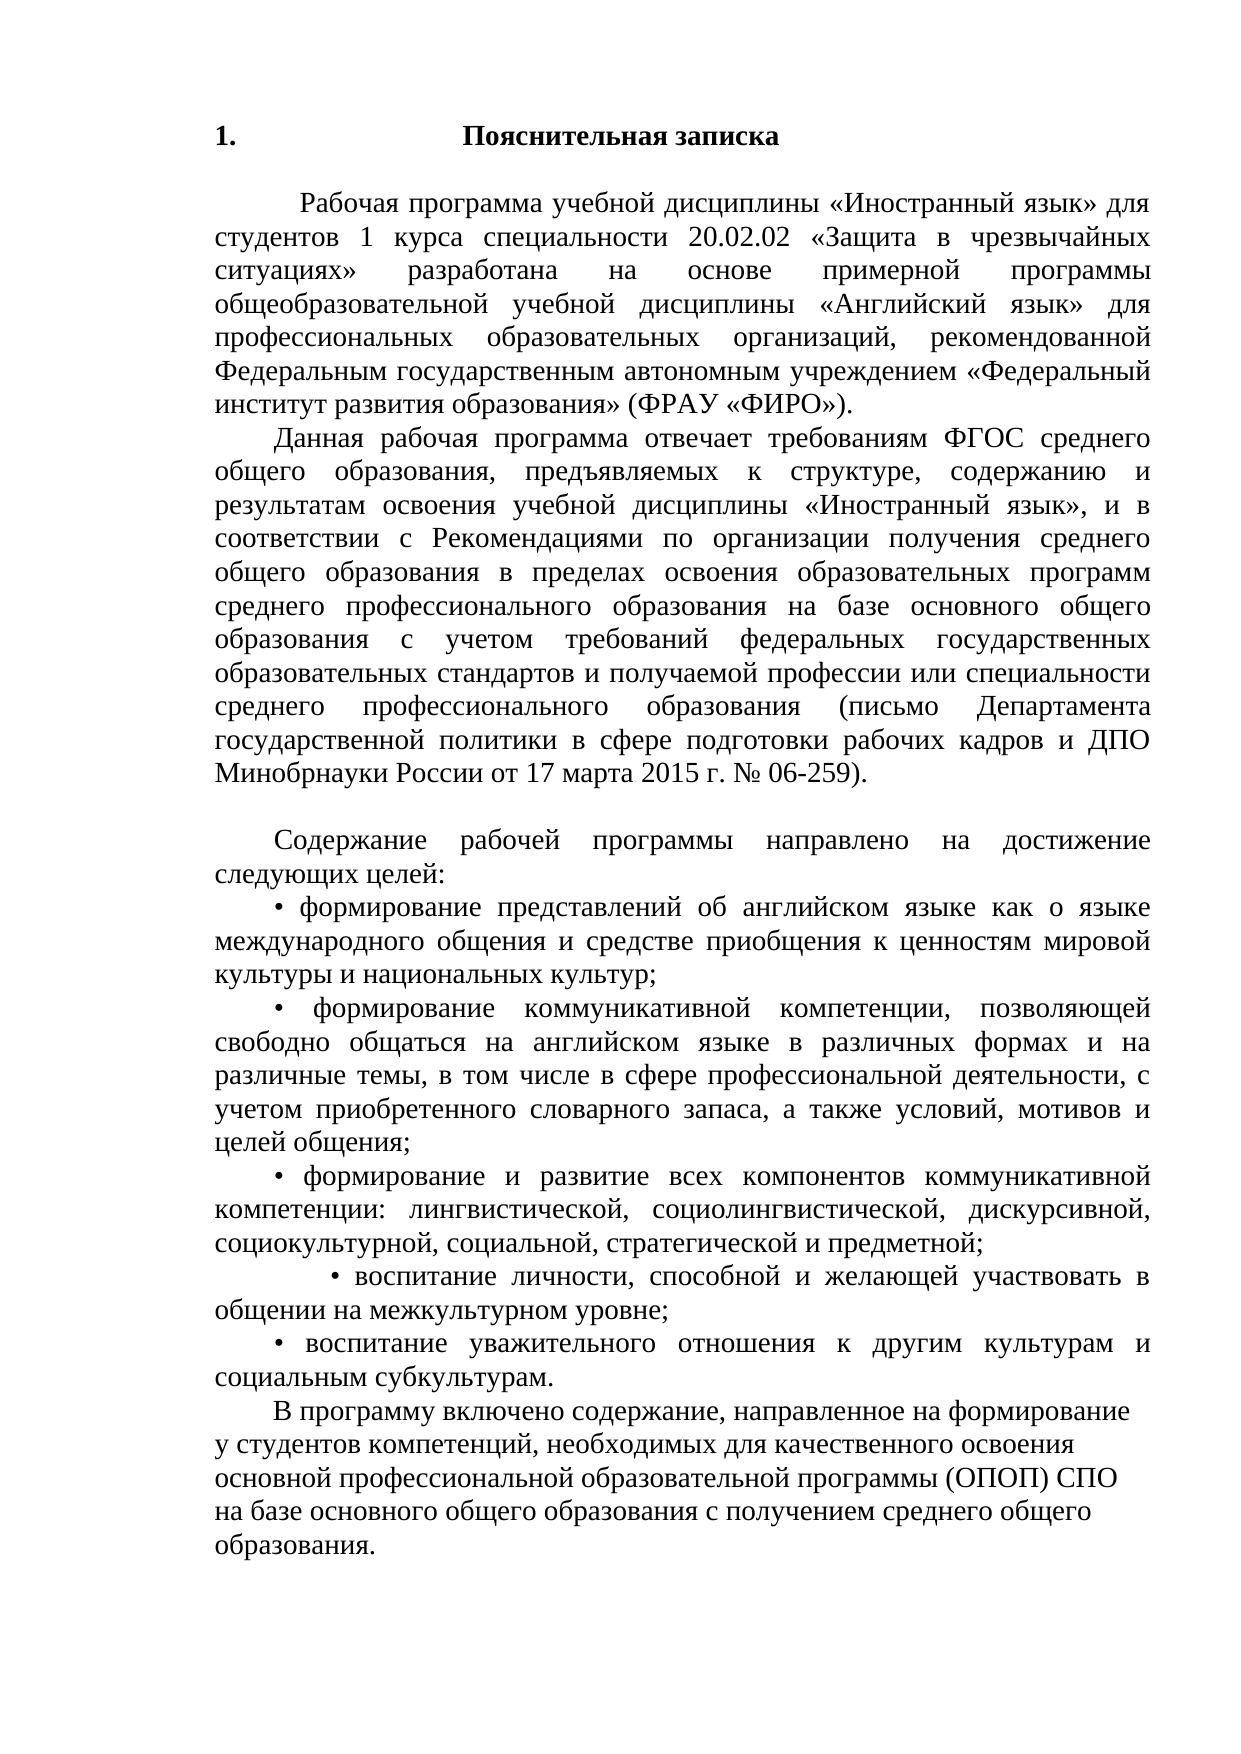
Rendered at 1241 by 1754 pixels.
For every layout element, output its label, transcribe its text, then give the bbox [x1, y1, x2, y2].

text • воспитание личности, способной и желающей участвовать в общении на межкультурном уровне; [214, 1258, 1152, 1326]
text • формирование и развитие всех компонентов коммуникативной компетенции: лингвистической, социолингвистической, дискурсивной, социокультурной, социальной, стратегической и предметной; [214, 1158, 1152, 1258]
text Данная рабочая программа отвечает требованиям ФГОС среднего общего образования, предъявляемых к структуре, содержанию и результатам освоения учебной дисциплины «Иностранный язык», и в соответствии с Рекомендациями по организации получения среднего общего образования в пределах освоения образовательных программ среднего профессионального образования на базе основного общего образования с учетом требований федеральных государственных образовательных стандартов и получаемой профессии или специальности среднего профессионального образования (письмо Департамента государственной политики в сфере подготовки рабочих кадров и ДПО Минобрнауки России от 17 марта . № 06-259). [214, 420, 1152, 789]
text • формирование коммуникативной компетенции, позволяющей свободно общаться на английском языке в различных формах и на различные темы, в том числе в сфере профессиональной деятельности, с учетом приобретенного словарного запаса, а также условий, мотивов и целей общения; [214, 990, 1152, 1158]
text • формирование представлений об английском языке как о языке международного общения и средстве приобщения к ценностям мировой культуры и национальных культур; [214, 889, 1152, 990]
text • воспитание уважительного отношения к другим культурам и социальным субкультурам. [214, 1326, 1152, 1393]
text Содержание рабочей программы направлено на достижение следующих целей: [214, 822, 1152, 889]
text В программу включено содержание, направленное на формирование у студентов компетенций, необходимых для качественного освоения основной профессиональной образовательной программы (ОПОП) СПО на базе основного общего образования с получением среднего общего образования. [214, 1393, 1152, 1560]
text Рабочая программа учебной дисциплины «Иностранный язык» для студентов 1 курса специальности 20.02.02 «Защита в чрезвычайных ситуациях» разработана на основе примерной программы общеобразовательной учебной дисциплины «Английский язык» для профессиональных образовательных организаций, рекомендованной Федеральным государственным автономным учреждением «Федеральный институт развития образования» (ФРАУ «ФИРО»). [214, 185, 1152, 420]
text 1. Пояснительная записка [214, 118, 1152, 152]
